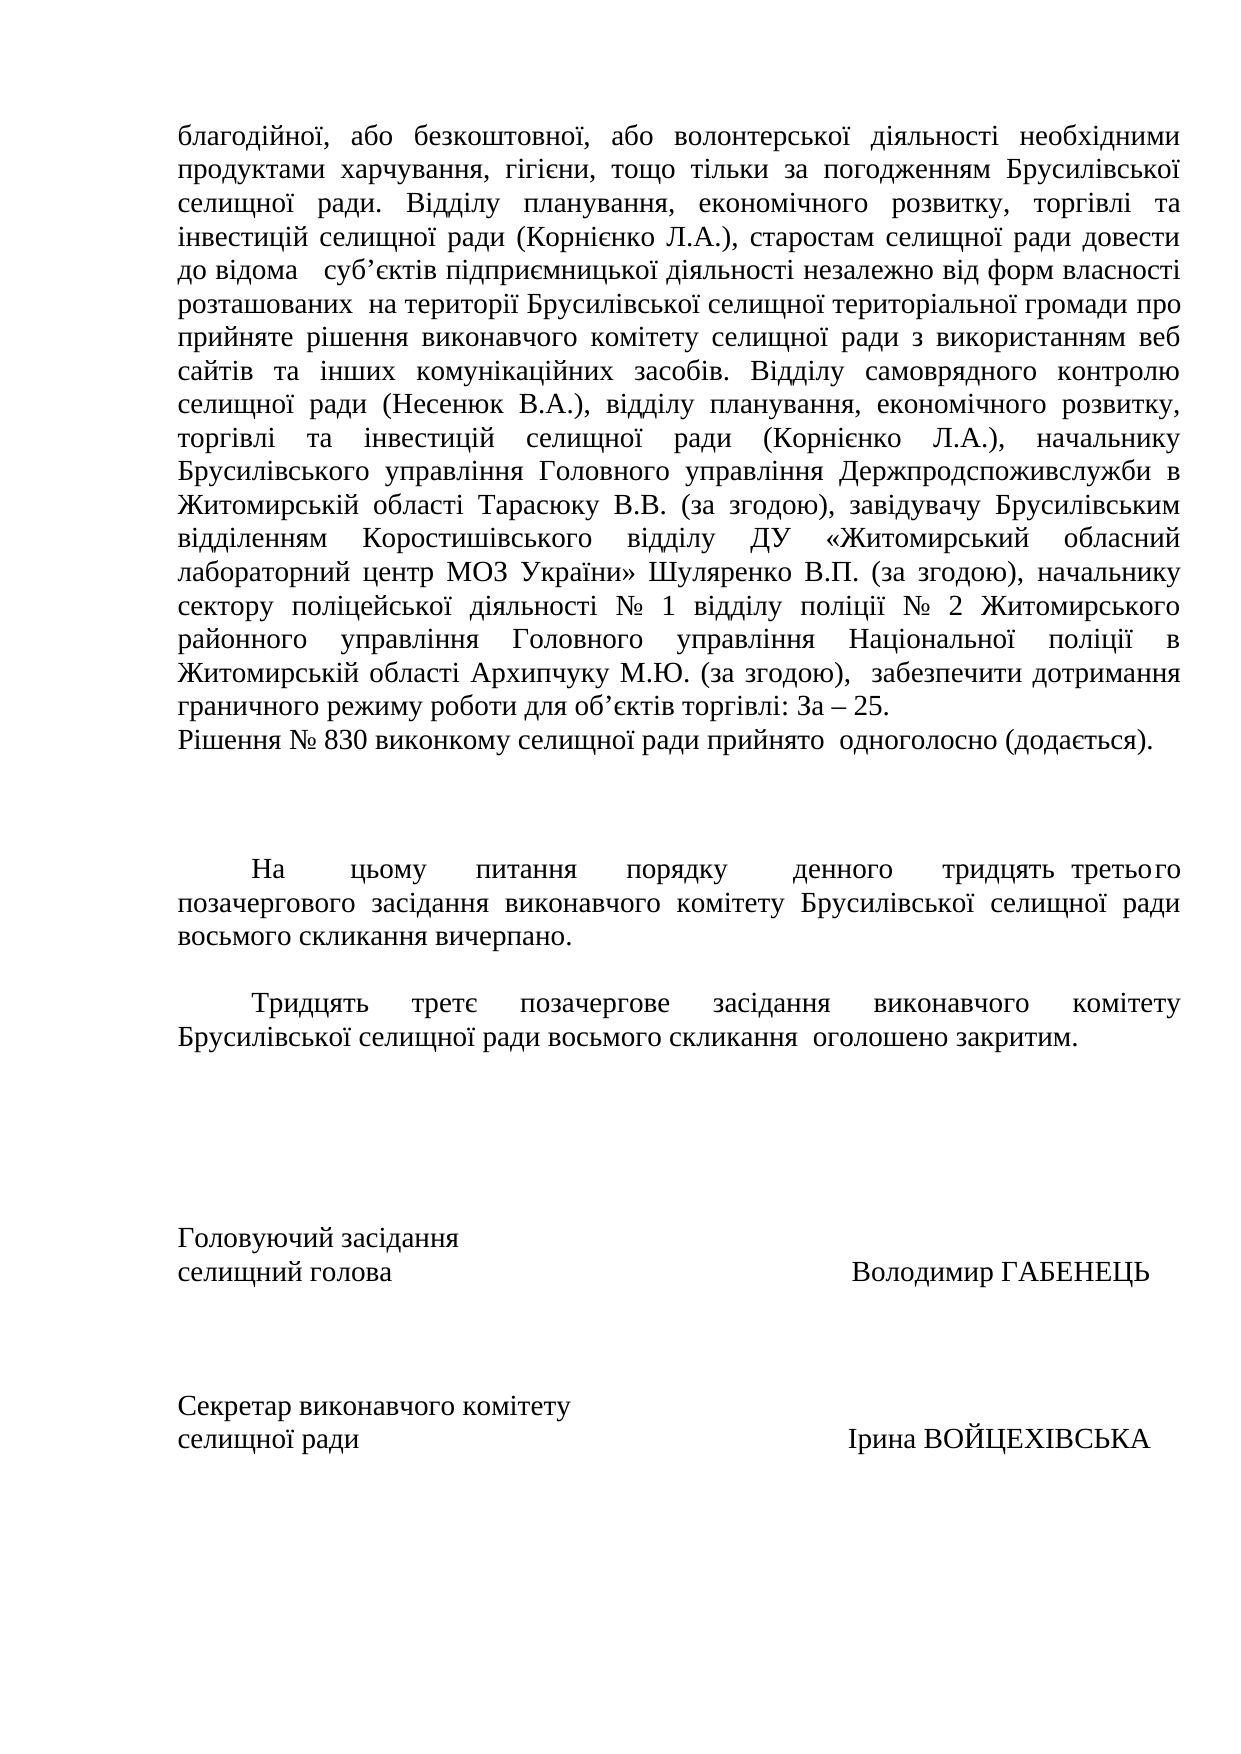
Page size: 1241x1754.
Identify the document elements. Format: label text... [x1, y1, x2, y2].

text Рішення № 830 виконкому селищної ради прийнято одноголосно (додається). [177, 722, 1181, 755]
text селищний голова Володимир ГАБЕНЕЦЬ [177, 1254, 1181, 1287]
text селищної ради Ірина ВОЙЦЕХІВСЬКА [177, 1421, 1181, 1455]
text Тридцять третє позачергове засідання виконавчого комітету Брусилівської селищної ради восьмого скликання оголошено закритим. [177, 985, 1181, 1052]
text Головуючий засідання [177, 1220, 1181, 1254]
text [177, 185, 1181, 722]
text Секретар виконавчого комітету [177, 1388, 1181, 1421]
text На цьому питання порядку денного тридцять третього позачергового засідання виконавчого комітету Брусилівської селищної ради восьмого скликання вичерпано. [177, 851, 1181, 952]
